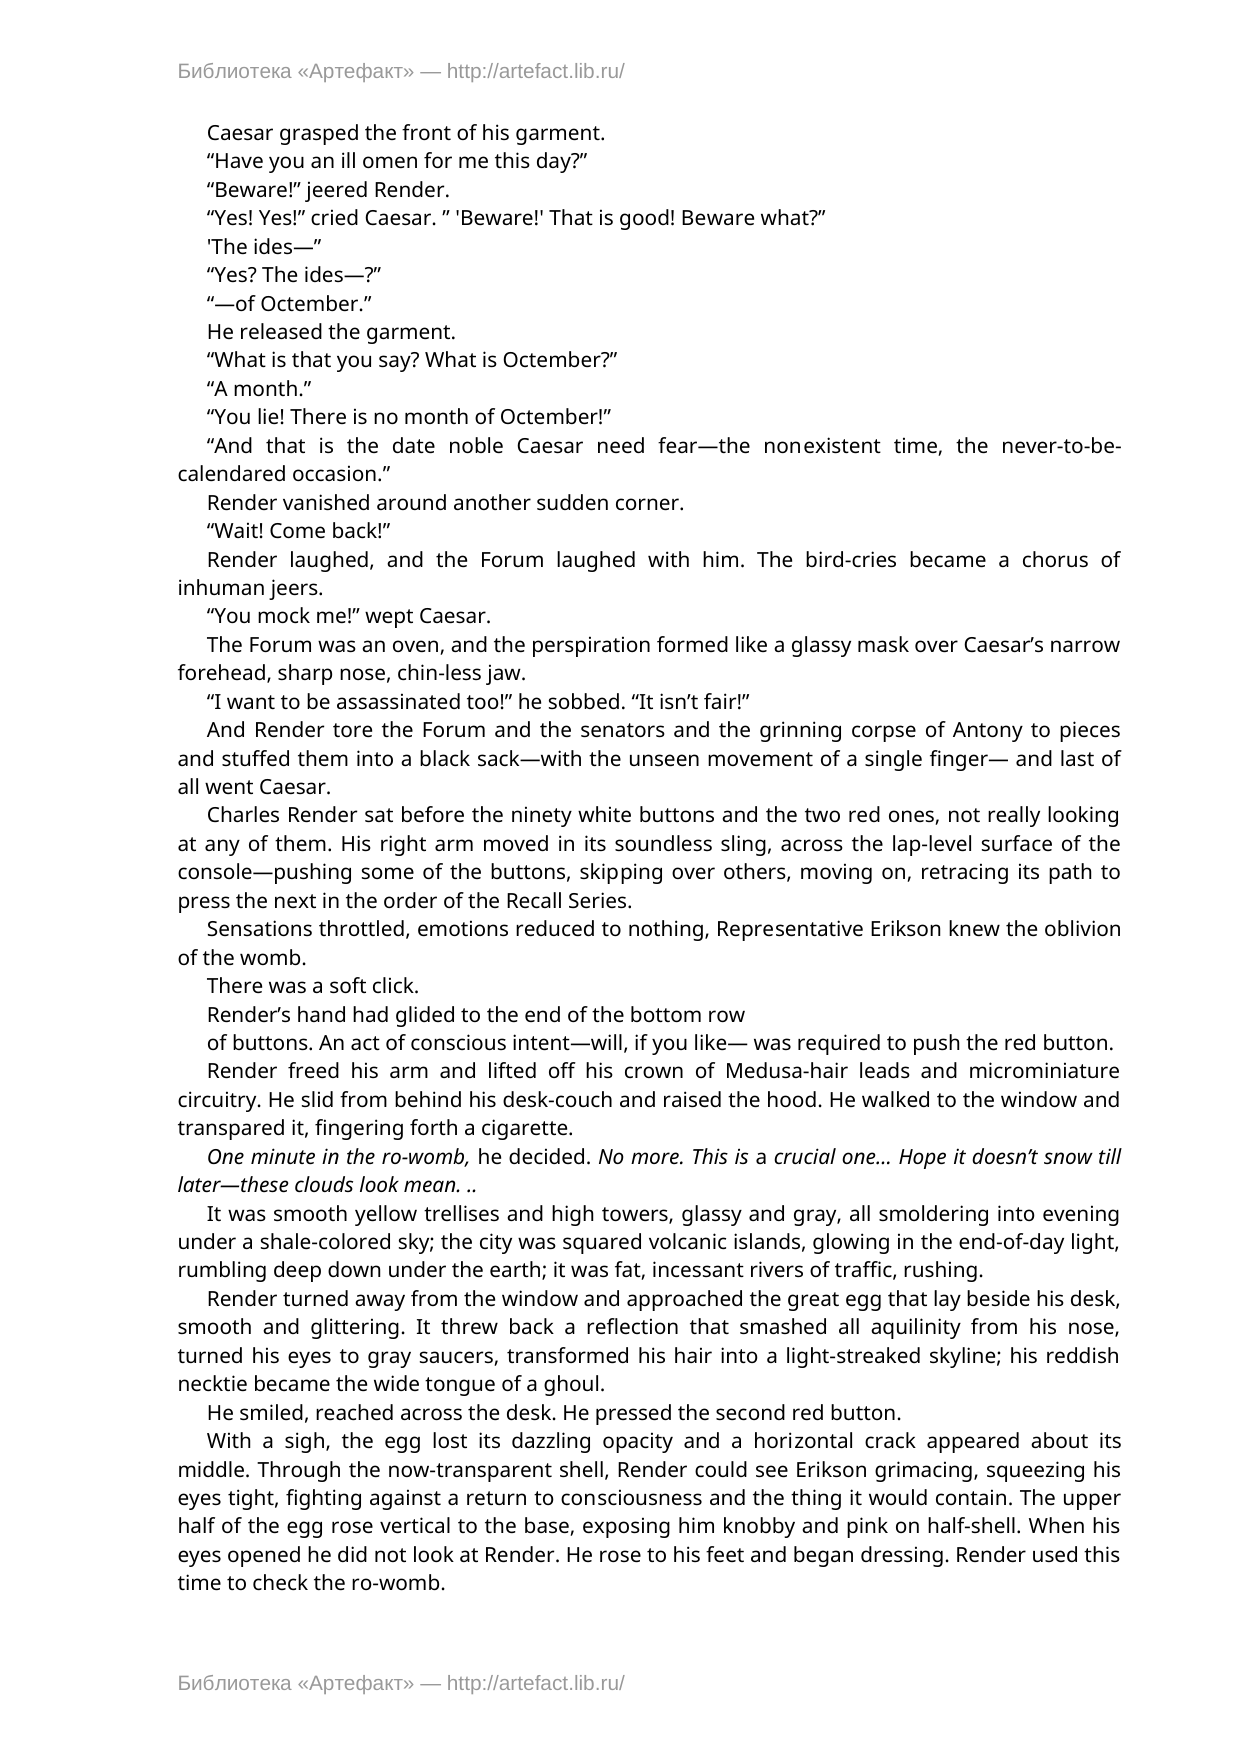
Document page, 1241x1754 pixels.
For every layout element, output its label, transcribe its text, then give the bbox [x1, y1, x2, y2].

text “And that is the date noble Caesar need fear—the nonexistent time, the never-to-be-calendared occasion.” [177, 431, 1122, 488]
text Render laughed, and the Forum laughed with him. The bird-cries became a chorus of inhuman jeers. [177, 545, 1122, 602]
text of buttons. An act of conscious intent—will, if you like— was required to push the red button. [177, 1028, 1122, 1057]
text “Yes! Yes!” cried Caesar. ” 'Beware!' That is good! Beware what?” [177, 203, 1122, 232]
text “A month.” [177, 374, 1122, 402]
text Charles Render sat before the ninety white buttons and the two red ones, not really looking at any of them. His right arm moved in its soundless sling, across the lap-level surface of the console—pushing some of the buttons, skipping over others, moving on, retracing its path to press the next in the order of the Recall Series. [177, 801, 1122, 914]
text Sensations throttled, emotions reduced to nothing, Representative Erikson knew the oblivion of the womb. [177, 914, 1122, 971]
text The Forum was an oven, and the perspiration formed like a glassy mask over Caesar’s narrow forehead, sharp nose, chin-less jaw. [177, 630, 1122, 687]
text “—of Octember.” [177, 289, 1122, 317]
text “Yes? The ides—?” [177, 260, 1122, 289]
text Render freed his arm and lifted off his crown of Medusa-hair leads and microminiature circuitry. He slid from behind his desk-couch and raised the hood. He walked to the window and transpared it, fingering forth a cigarette. [177, 1057, 1122, 1142]
text “What is that you say? What is Octember?” [177, 346, 1122, 374]
text “You mock me!” wept Caesar. [177, 602, 1122, 630]
text “Wait! Come back!” [177, 516, 1122, 545]
text Render vanished around another sudden corner. [177, 488, 1122, 516]
text “You lie! There is no month of Octember!” [177, 402, 1122, 431]
text “Beware!” jeered Render. [177, 175, 1122, 203]
text One minute in the ro-womb, he decided. No more. This is a crucial one... Hope it doesn’t snow till later—these clouds look mean. .. [177, 1142, 1122, 1199]
text There was a soft click. [177, 971, 1122, 1000]
text Caesar grasped the front of his garment. [177, 118, 1122, 147]
text 'The ides—” [177, 232, 1122, 260]
text Render’s hand had glided to the end of the bottom row [177, 1000, 1122, 1028]
text “Have you an ill omen for me this day?” [177, 147, 1122, 175]
text It was smooth yellow trellises and high towers, glassy and gray, all smoldering into evening under a shale-colored sky; the city was squared volcanic islands, glowing in the end-of-day light, rumbling deep down under the earth; it was fat, incessant rivers of traffic, rushing. [177, 1199, 1122, 1284]
text With a sigh, the egg lost its dazzling opacity and a horizontal crack appeared about its middle. Through the now-transparent shell, Render could see Erikson grimacing, squeezing his eyes tight, fighting against a return to consciousness and the thing it would contain. The upper half of the egg rose vertical to the base, exposing him knobby and pink on half-shell. When his eyes opened he did not look at Render. He rose to his feet and began dressing. Render used this time to check the ro-womb. [177, 1426, 1122, 1597]
text And Render tore the Forum and the senators and the grinning corpse of Antony to pieces and stuffed them into a black sack—with the unseen movement of a single finger— and last of all went Caesar. [177, 715, 1122, 801]
text “I want to be assassinated too!” he sobbed. “It isn’t fair!” [177, 687, 1122, 715]
text He smiled, reached across the desk. He pressed the second red button. [177, 1398, 1122, 1426]
text Render turned away from the window and approached the great egg that lay beside his desk, smooth and glittering. It threw back a reflection that smashed all aquilinity from his nose, turned his eyes to gray saucers, transformed his hair into a light-streaked skyline; his reddish necktie became the wide tongue of a ghoul. [177, 1284, 1122, 1398]
text He released the garment. [177, 317, 1122, 346]
